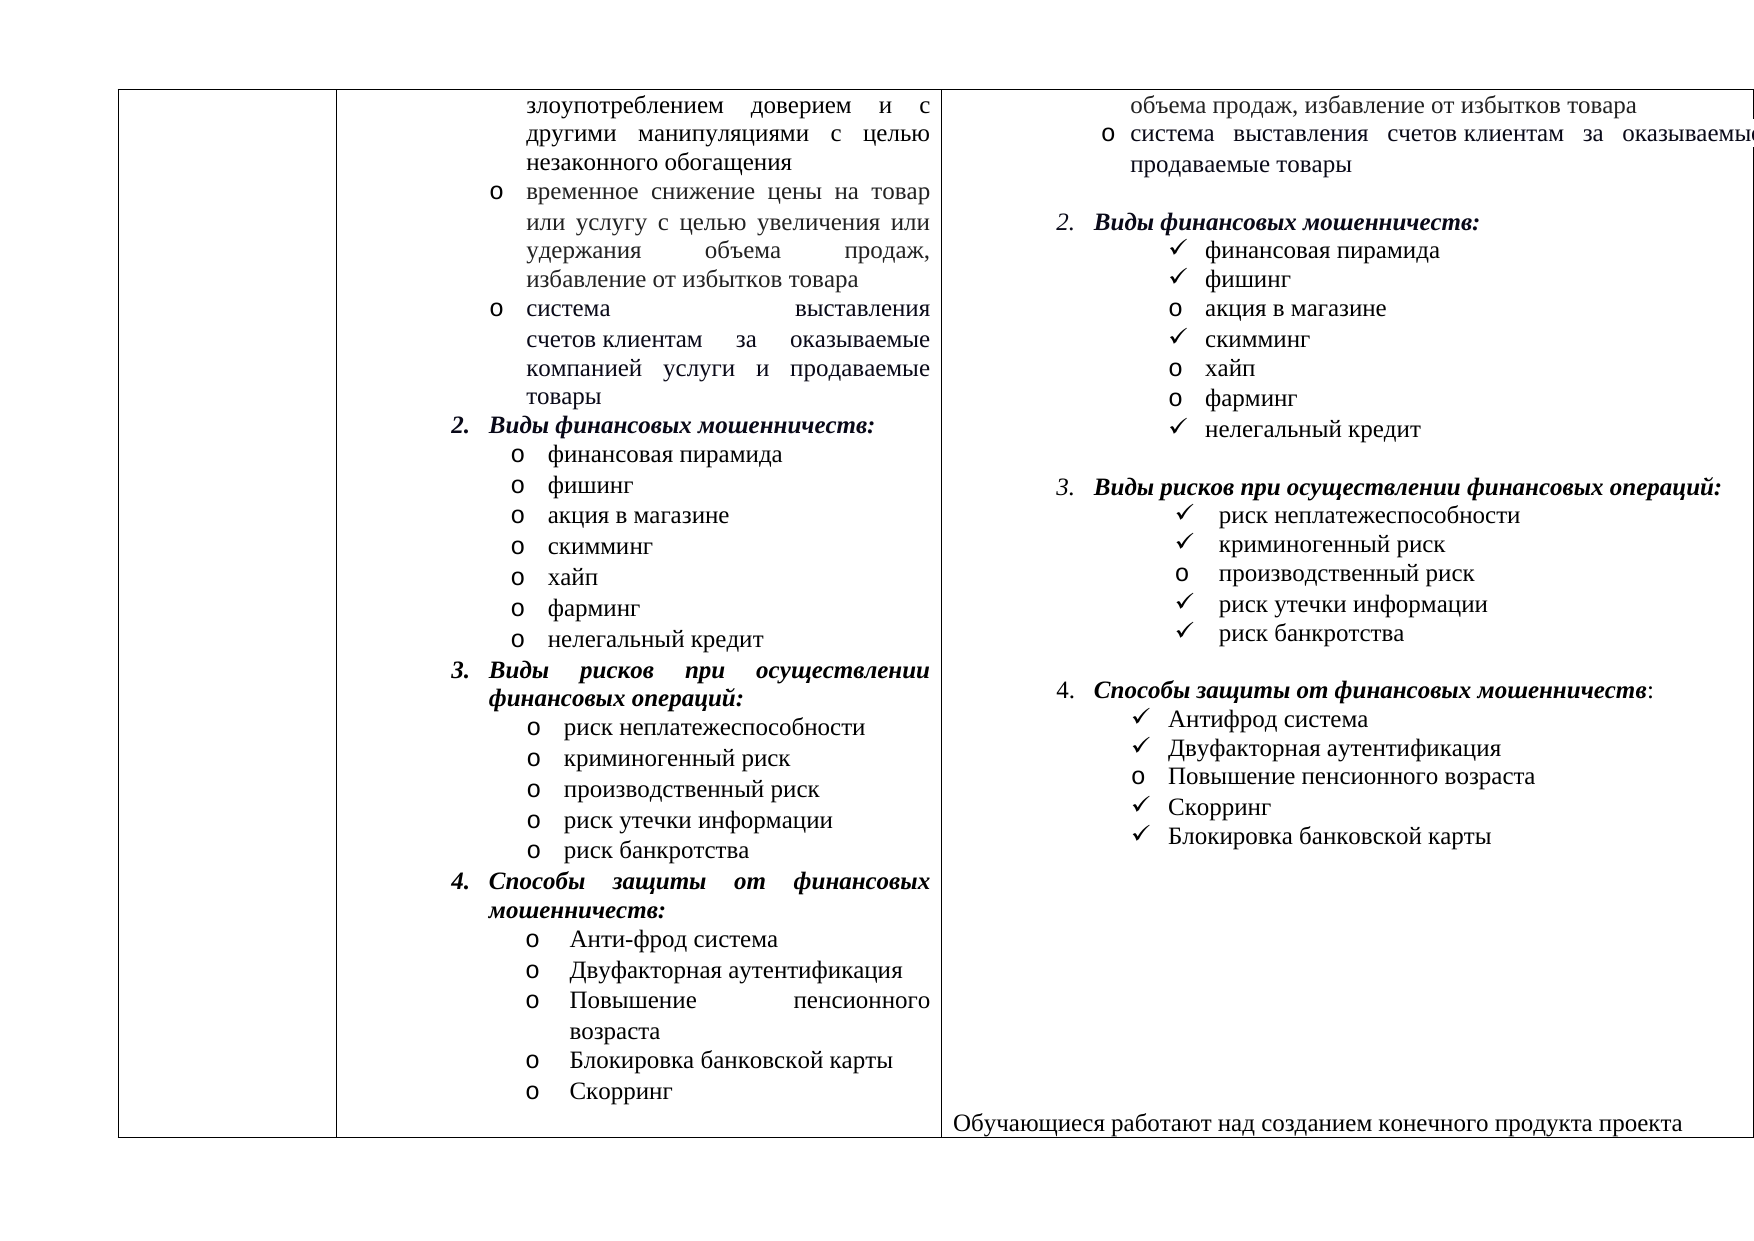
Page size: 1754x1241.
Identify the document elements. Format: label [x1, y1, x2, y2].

table_cell [337, 90, 941, 1137]
table_cell [942, 90, 1753, 1137]
table_cell [119, 90, 336, 1137]
